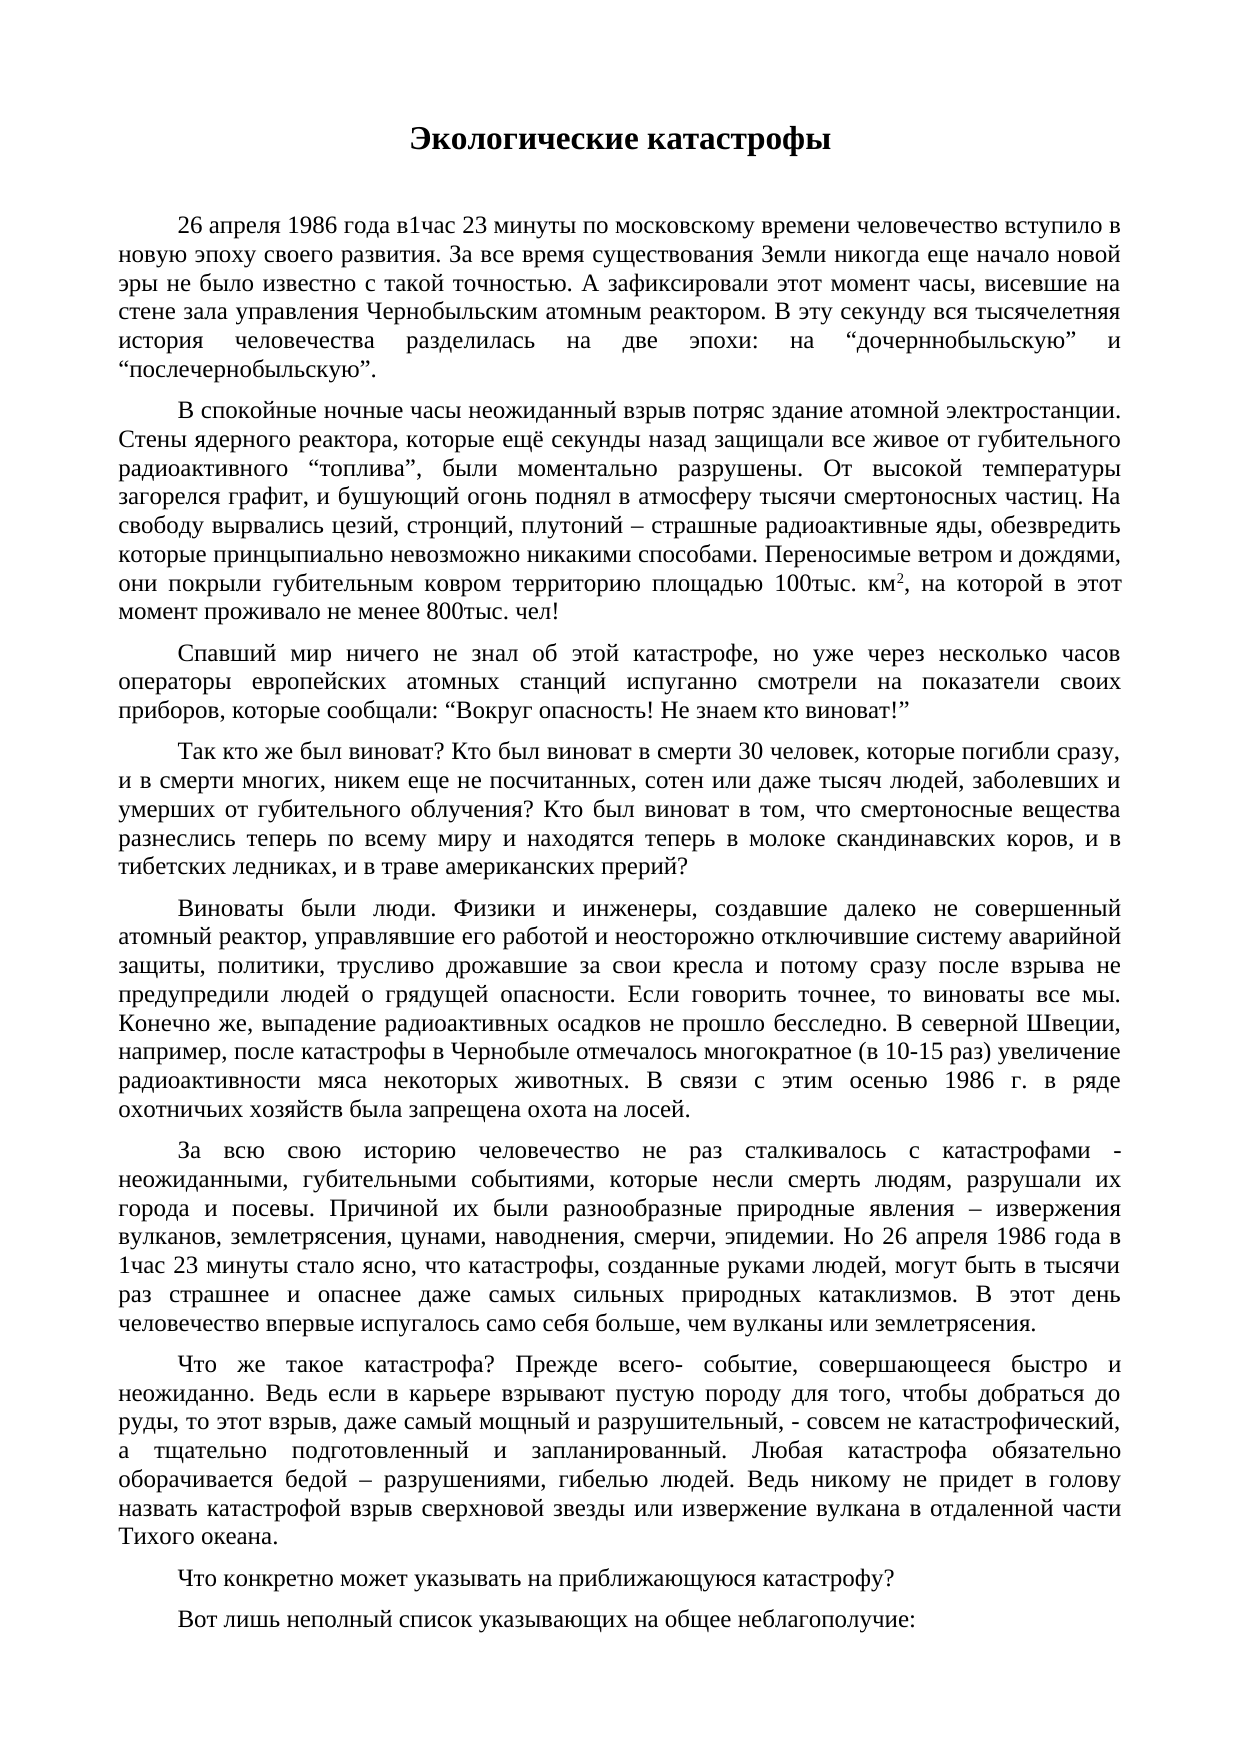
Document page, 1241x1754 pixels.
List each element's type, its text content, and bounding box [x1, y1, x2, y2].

text Что же такое катастрофа? Прежде всего- событие, совершающееся быстро и неожиданно. Ведь если в карьере взрывают пустую породу для того, чтобы добраться до руды, то этот взрыв, даже самый мощный и разрушительный, - совсем не катастрофический, а тщательно подготовленный и запланированный. Любая катастрофа обязательно оборачивается бедой – разрушениями, гибелью людей. Ведь никому не придет в голову назвать катастрофой взрыв сверхновой звезды или извержение вулкана в отдаленной части Тихого океана. [118, 1349, 1122, 1550]
text За всю свою историю человечество не раз сталкивалось с катастрофами - неожиданными, губительными событиями, которые несли смерть людям, разрушали их города и посевы. Причиной их были разнообразные природные явления – извержения вулканов, землетрясения, цунами, наводнения, смерчи, эпидемии. Но 26 апреля 1986 года в 1час 23 минуты стало ясно, что катастрофы, созданные руками людей, могут быть в тысячи раз страшнее и опаснее даже самых сильных природных катаклизмов. В этот день человечество впервые испугалось само себя больше, чем вулканы или землетрясения. [118, 1135, 1122, 1336]
text Так кто же был виноват? Кто был виноват в смерти 30 человек, которые погибли сразу, и в смерти многих, никем еще не посчитанных, сотен или даже тысяч людей, заболевших и умерших от губительного облучения? Кто был виноват в том, что смертоносные вещества разнеслись теперь по всему миру и находятся теперь в молоке скандинавских коров, и в тибетских ледниках, и в траве американских прерий? [118, 736, 1122, 880]
text Спавший мир ничего не знал об этой катастрофе, но уже через несколько часов операторы европейских атомных станций испуганно смотрели на показатели своих приборов, которые сообщали: “Вокруг опасность! Не знаем кто виноват!” [118, 638, 1122, 724]
text Что конкретно может указывать на приближающуюся катастрофу? [118, 1563, 1122, 1591]
text 26 апреля 1986 года в1час 23 минуты по московскому времени человечество вступило в новую эпоху своего развития. За все время существования Земли никогда еще начало новой эры не было известно с такой точностью. А зафиксировали этот момент часы, висевшие на стене зала управления Чернобыльским атомным реактором. В эту секунду вся тысячелетняя история человечества разделилась на две эпохи: на “дочерннобыльскую” и “послечернобыльскую”. [118, 210, 1122, 383]
text Экологические катастрофы [118, 118, 1122, 156]
text В спокойные ночные часы неожиданный взрыв потряс здание атомной электростанции. Стены ядерного реактора, которые ещё секунды назад защищали все живое от губительного радиоактивного “топлива”, были моментально разрушены. От высокой температуры загорелся графит, и бушующий огонь поднял в атмосферу тысячи смертоносных частиц. На свободу вырвались цезий, стронций, плутоний – страшные радиоактивные яды, обезвредить которые принцыпиально невозможно никакими способами. Переносимые ветром и дождями, они покрыли губительным ковром территорию площадью 100тыс. км2, на которой в этот момент проживало не менее 800тыс. чел! [118, 395, 1122, 625]
text Вот лишь неполный список указывающих на общее неблагополучие: [118, 1604, 1122, 1633]
text Виноваты были люди. Физики и инженеры, создавшие далеко не совершенный атомный реактор, управлявшие его работой и неосторожно отключившие систему аварийной защиты, политики, трусливо дрожавшие за свои кресла и потому сразу после взрыва не предупредили людей о грядущей опасности. Если говорить точнее, то виноваты все мы. Конечно же, выпадение радиоактивных осадков не прошло бесследно. В северной Швеции, например, после катастрофы в Чернобыле отмечалось многократное (в 10-15 раз) увеличение радиоактивности мяса некоторых животных. В связи с этим осенью 1986 г. в ряде охотничьих хозяйств была запрещена охота на лосей. [118, 893, 1122, 1123]
